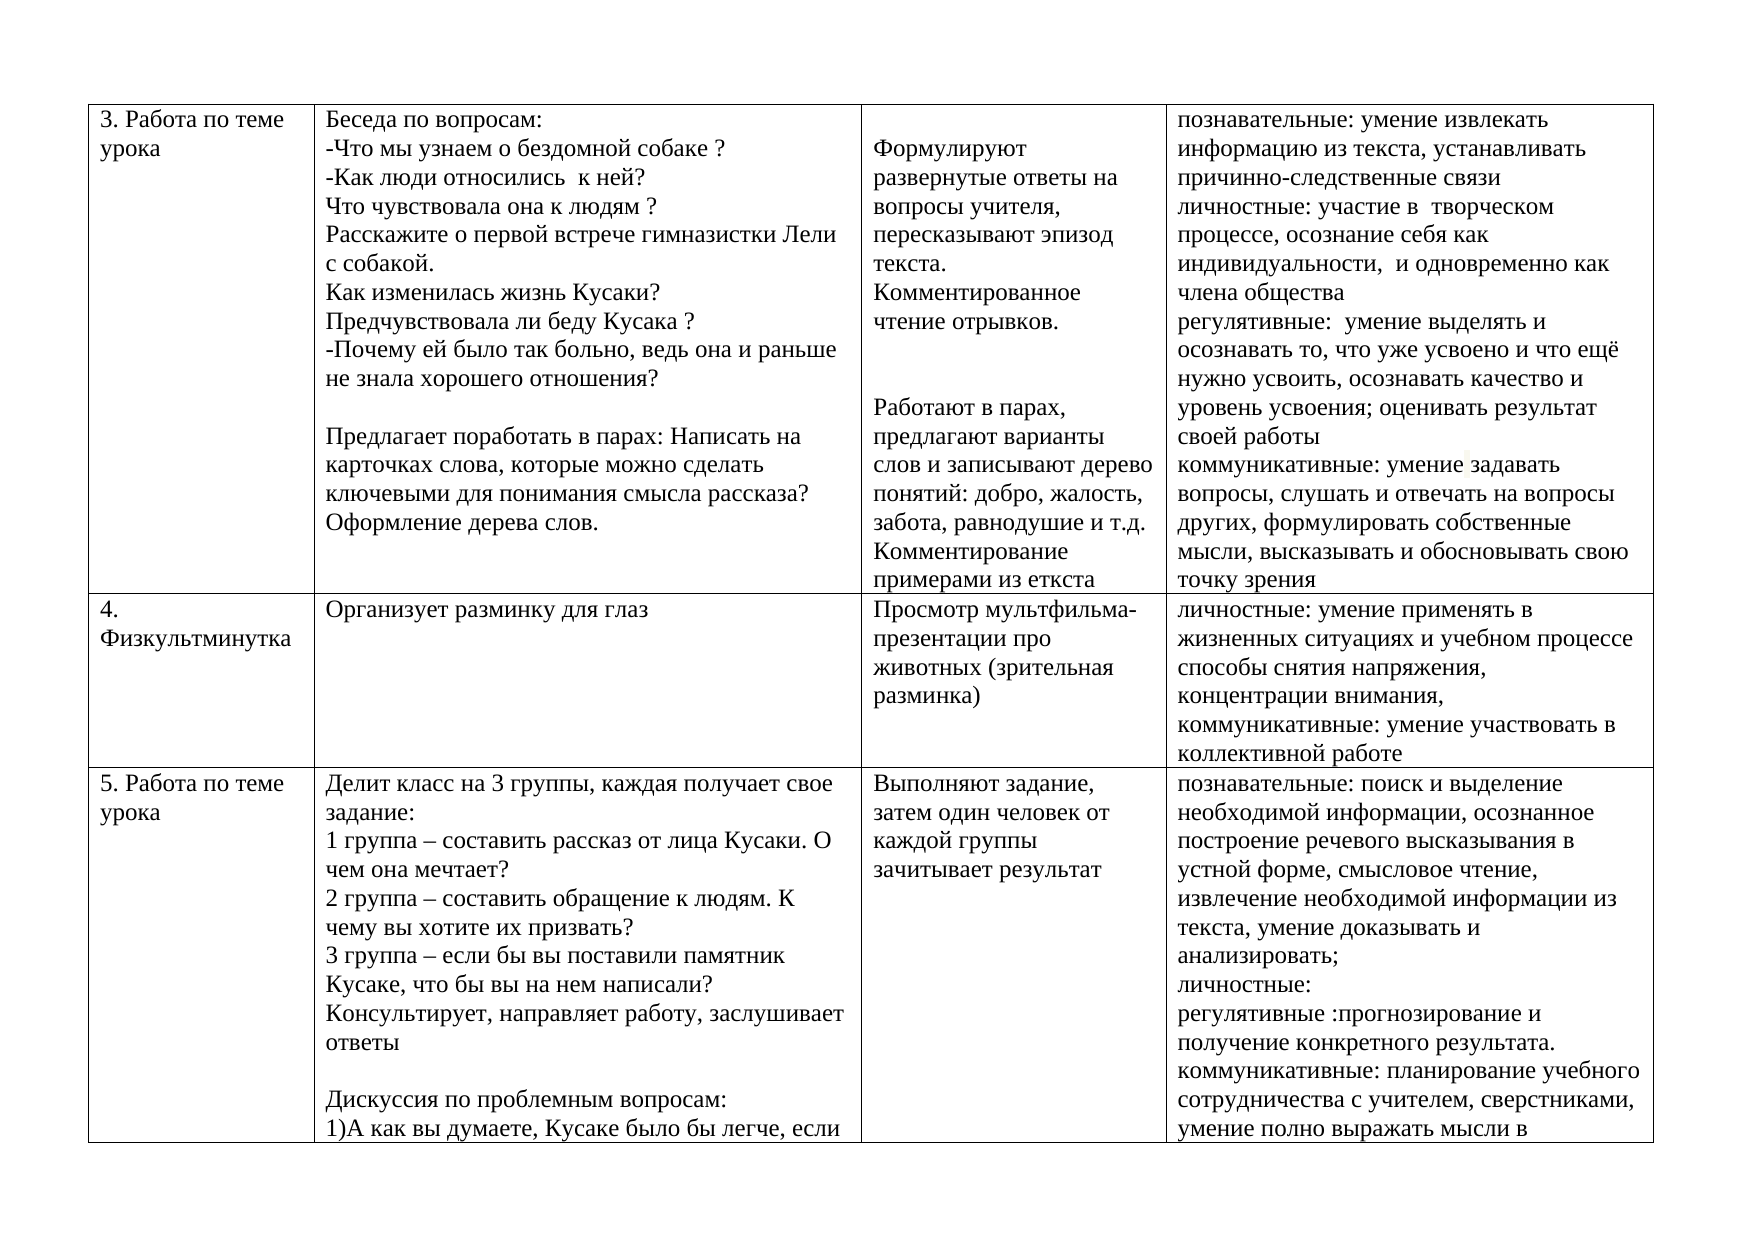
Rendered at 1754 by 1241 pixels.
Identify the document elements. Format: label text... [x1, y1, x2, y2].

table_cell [862, 768, 1166, 1142]
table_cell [89, 768, 314, 1142]
table_cell 3. Работа по теме урока [89, 105, 314, 593]
table_cell Формулируют развернутые ответы на вопросы учителя, пересказывают эпизод текста. Комментированное чтение отрывков. Работают в парах, предлагают варианты слов и записывают дерево понятий: добро, жалость, забота, равнодушие и т.д. Комментирование примерами из еткста [862, 105, 1166, 593]
table_cell Беседа по вопросам: -Что мы узнаем о бездомной собаке ? -Как люди относились к ней? Что чувствовала она к людям ? Расскажите о первой встрече гимназистки Лели с собакой. Как изменилась жизнь Кусаки? Предчувствовала ли беду Кусака ? -Почему ей было так больно, ведь она и раньше не знала хорошего отношения? Предлагает поработать в парах: Написать на карточках слова, которые можно сделать ключевыми для понимания смысла рассказа? Оформление дерева слов. [315, 105, 861, 593]
table_cell личностные: умение применять в жизненных ситуациях и учебном процессе способы снятия напряжения, концентрации внимания, коммуникативные: умение участвовать в коллективной работе [1167, 594, 1653, 767]
table_cell познавательные: умение извлекать информацию из текста, устанавливать причинно-следственные связи личностные: участие в творческом процессе, осознание себя как индивидуальности, и одновременно как члена общества регулятивные: умение выделять и осознавать то, что уже усвоено и что ещё нужно усвоить, осознавать качество и уровень усвоения; оценивать результат своей работы коммуникативные: умение задавать вопросы, слушать и отвечать на вопросы других, формулировать собственные мысли, высказывать и обосновывать свою точку зрения [1167, 105, 1653, 593]
table_cell Организует разминку для глаз [315, 594, 861, 767]
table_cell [315, 768, 861, 1142]
table_cell 4. Физкультминутка [89, 594, 314, 767]
table_cell Просмотр мультфильма-презентации про животных (зрительная разминка) [862, 594, 1166, 767]
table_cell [1167, 768, 1653, 1142]
